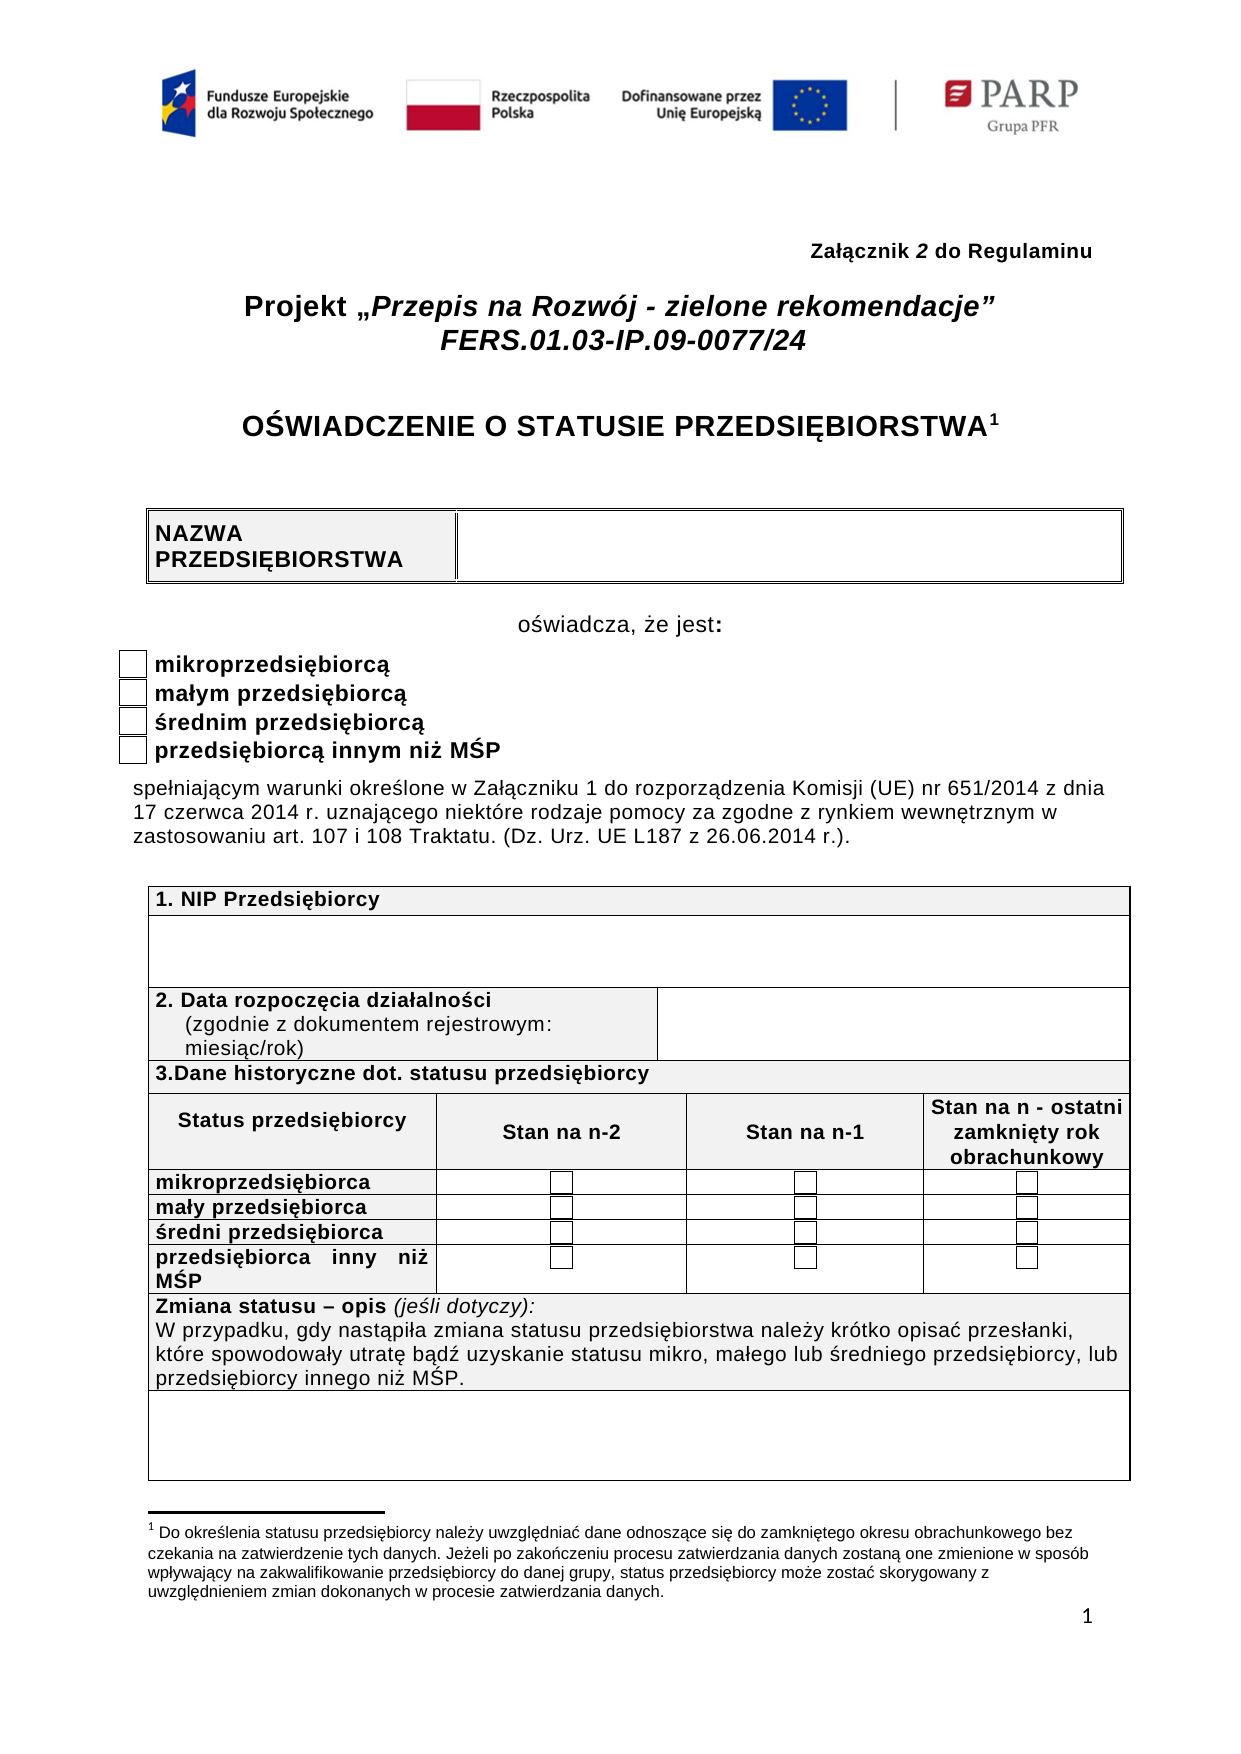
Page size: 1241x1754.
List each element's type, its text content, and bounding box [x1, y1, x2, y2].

subtitle Załącznik 2 do Regulaminu [148, 239, 1093, 263]
table_cell [149, 916, 1129, 987]
table_cell mały przedsiębiorca [149, 1195, 436, 1219]
picture [147, 61, 1093, 147]
table_cell średni przedsiębiorca [149, 1220, 436, 1244]
table_cell [437, 1245, 686, 1293]
table_header NAZWA PRZEDSIĘBIORSTWA [149, 511, 456, 581]
text Projekt „Przepis na Rozwój - zielone rekomendacje” [148, 289, 1093, 323]
table_cell Stan na n-1 [687, 1094, 923, 1169]
table_cell Stan na n-2 [437, 1094, 686, 1169]
table_cell [437, 1220, 686, 1244]
table_cell Stan na n - ostatni zamknięty rok obrachunkowy [924, 1094, 1129, 1169]
table_cell [687, 1220, 923, 1244]
text przedsiębiorcą innym niż MŚP [118, 735, 1093, 764]
subtitle OŚWIADCZENIE O STATUSIE PRZEDSIĘBIORSTWA [148, 409, 1093, 443]
table_header 1. NIP Przedsiębiorcy [149, 887, 1129, 915]
text mikroprzedsiębiorcą [118, 649, 1093, 678]
table_cell mikroprzedsiębiorca [149, 1170, 436, 1194]
table_cell [149, 1391, 1129, 1479]
table_cell 2. Data rozpoczęcia działalności (zgodnie z dokumentem rejestrowym: miesiąc/rok) [149, 988, 657, 1060]
table_cell przedsiębiorca inny niż MŚP [149, 1245, 436, 1293]
table_cell Status przedsiębiorcy [149, 1094, 436, 1169]
text średnim przedsiębiorcą [118, 706, 1093, 735]
table_cell [437, 1195, 686, 1219]
table_header [456, 511, 1121, 581]
table_cell [924, 1245, 1129, 1293]
table_cell [687, 1195, 923, 1219]
table_cell [658, 988, 1129, 1060]
table_cell [687, 1245, 923, 1293]
text oświadcza, że jest: [148, 611, 1093, 637]
table_cell [687, 1170, 923, 1194]
text FERS.01.03-IP.09-0077/24 [148, 323, 1093, 356]
text spełniającym warunki określone w Załączniku 1 do rozporządzenia Komisji (UE) nr 651/2014 z dnia 17 czerwca 2014 r. uznającego niektóre rodzaje pomocy za zgodne z rynkiem wewnętrznym w zastosowaniu art. 107 i 108 Traktatu. (Dz. Urz. UE L187 z 26.06.2014 r.). [133, 776, 1122, 848]
table_cell 3.Dane historyczne dot. statusu przedsiębiorcy [149, 1061, 1129, 1093]
text małym przedsiębiorcą [118, 678, 1093, 706]
table_cell [924, 1170, 1129, 1194]
table_cell Zmiana statusu – opis (jeśli dotyczy): W przypadku, gdy nastąpiła zmiana statusu przedsiębiorstwa należy krótko opisać przesłanki, które spowodowały utratę bądź uzyskanie statusu mikro, małego lub średniego przedsiębiorcy, lub przedsiębiorcy innego niż MŚP. [149, 1294, 1129, 1390]
table_cell [924, 1220, 1129, 1244]
table_cell [924, 1195, 1129, 1219]
table_cell [437, 1170, 686, 1194]
